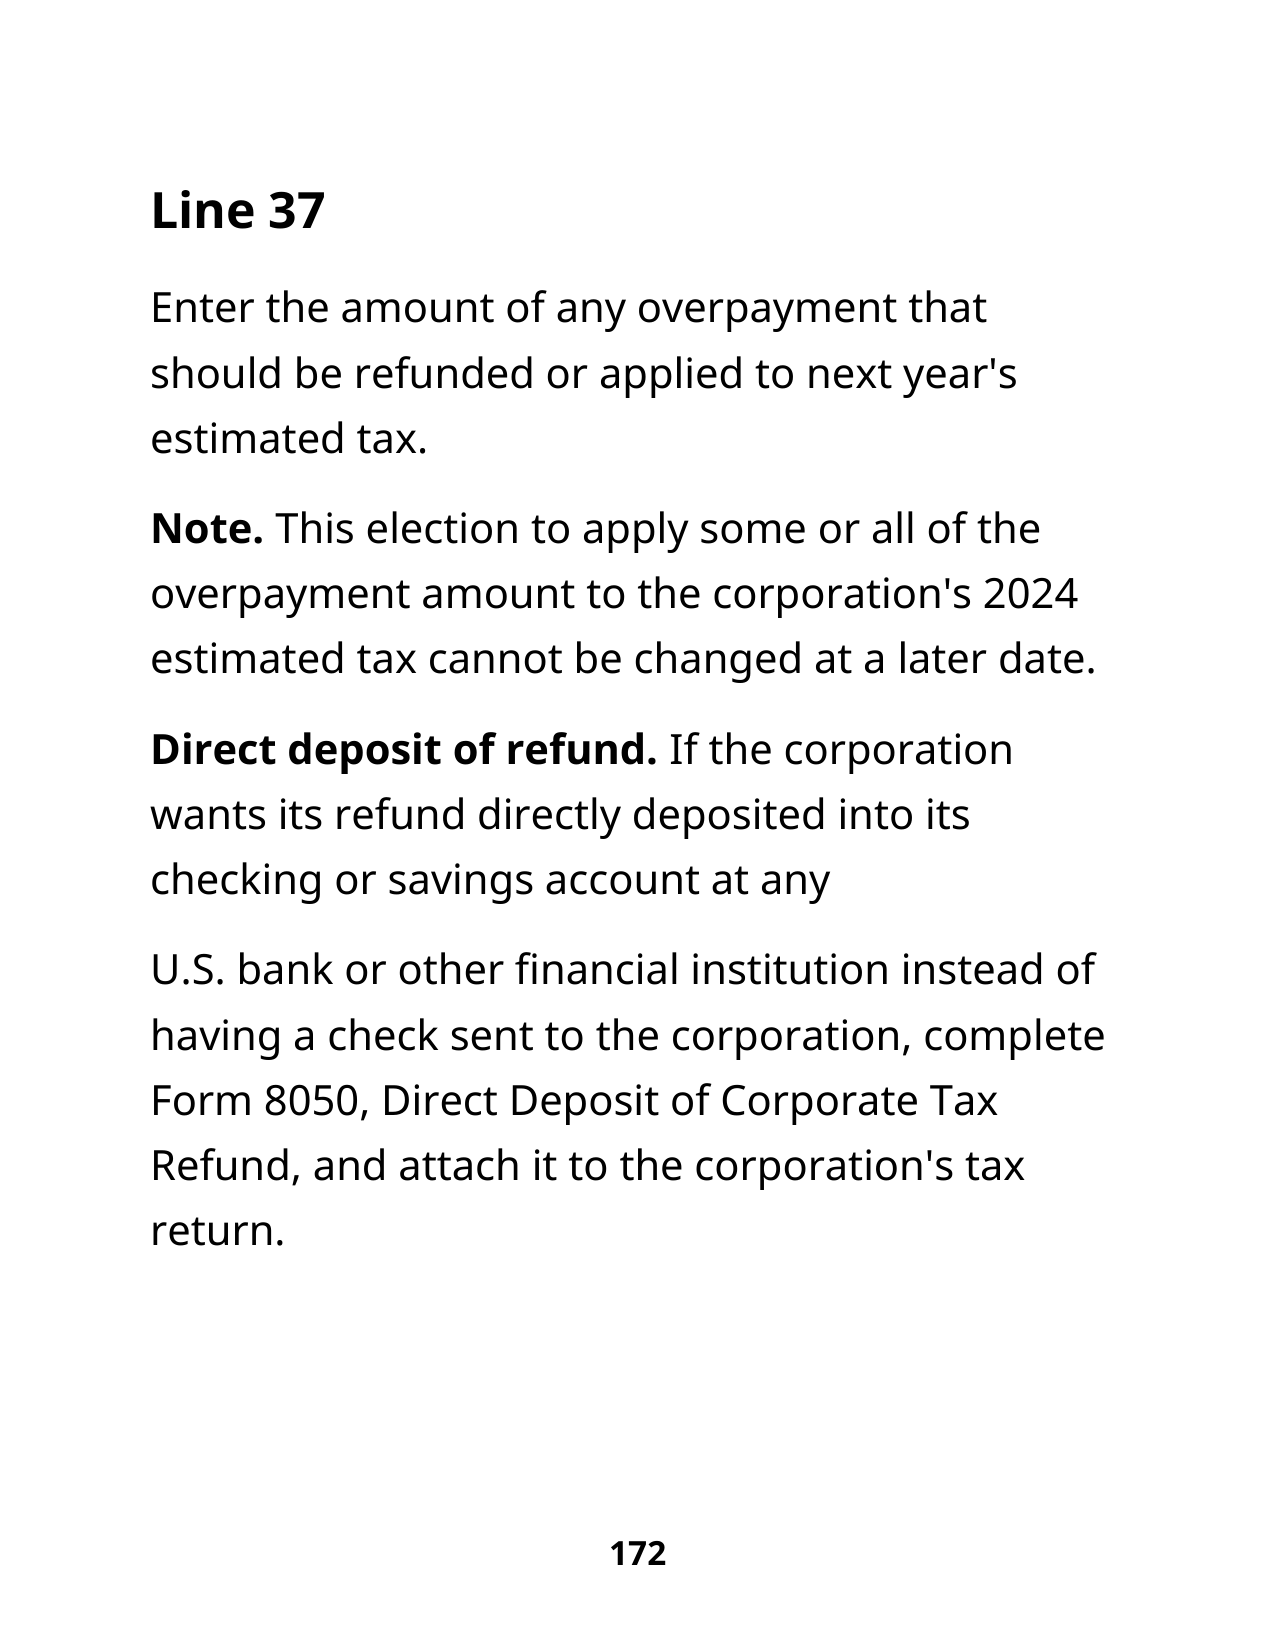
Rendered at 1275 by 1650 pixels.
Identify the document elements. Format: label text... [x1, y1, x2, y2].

text U.S. bank or other financial institution instead of having a check sent to the corporation, complete Form 8050, Direct Deposit of Corporate Tax Refund, and attach it to the corporation's tax return. [150, 940, 1125, 1258]
text Direct deposit of refund. If the corporation wants its refund directly deposited into its checking or savings account at any [150, 719, 1125, 907]
text Note. This election to apply some or all of the overpayment amount to the corporation's 2024 estimated tax cannot be changed at a later date. [150, 499, 1125, 686]
text Enter the amount of any overpayment that should be refunded or applied to next year's estimated tax. [150, 278, 1125, 466]
subtitle Line 37 [150, 175, 1125, 243]
